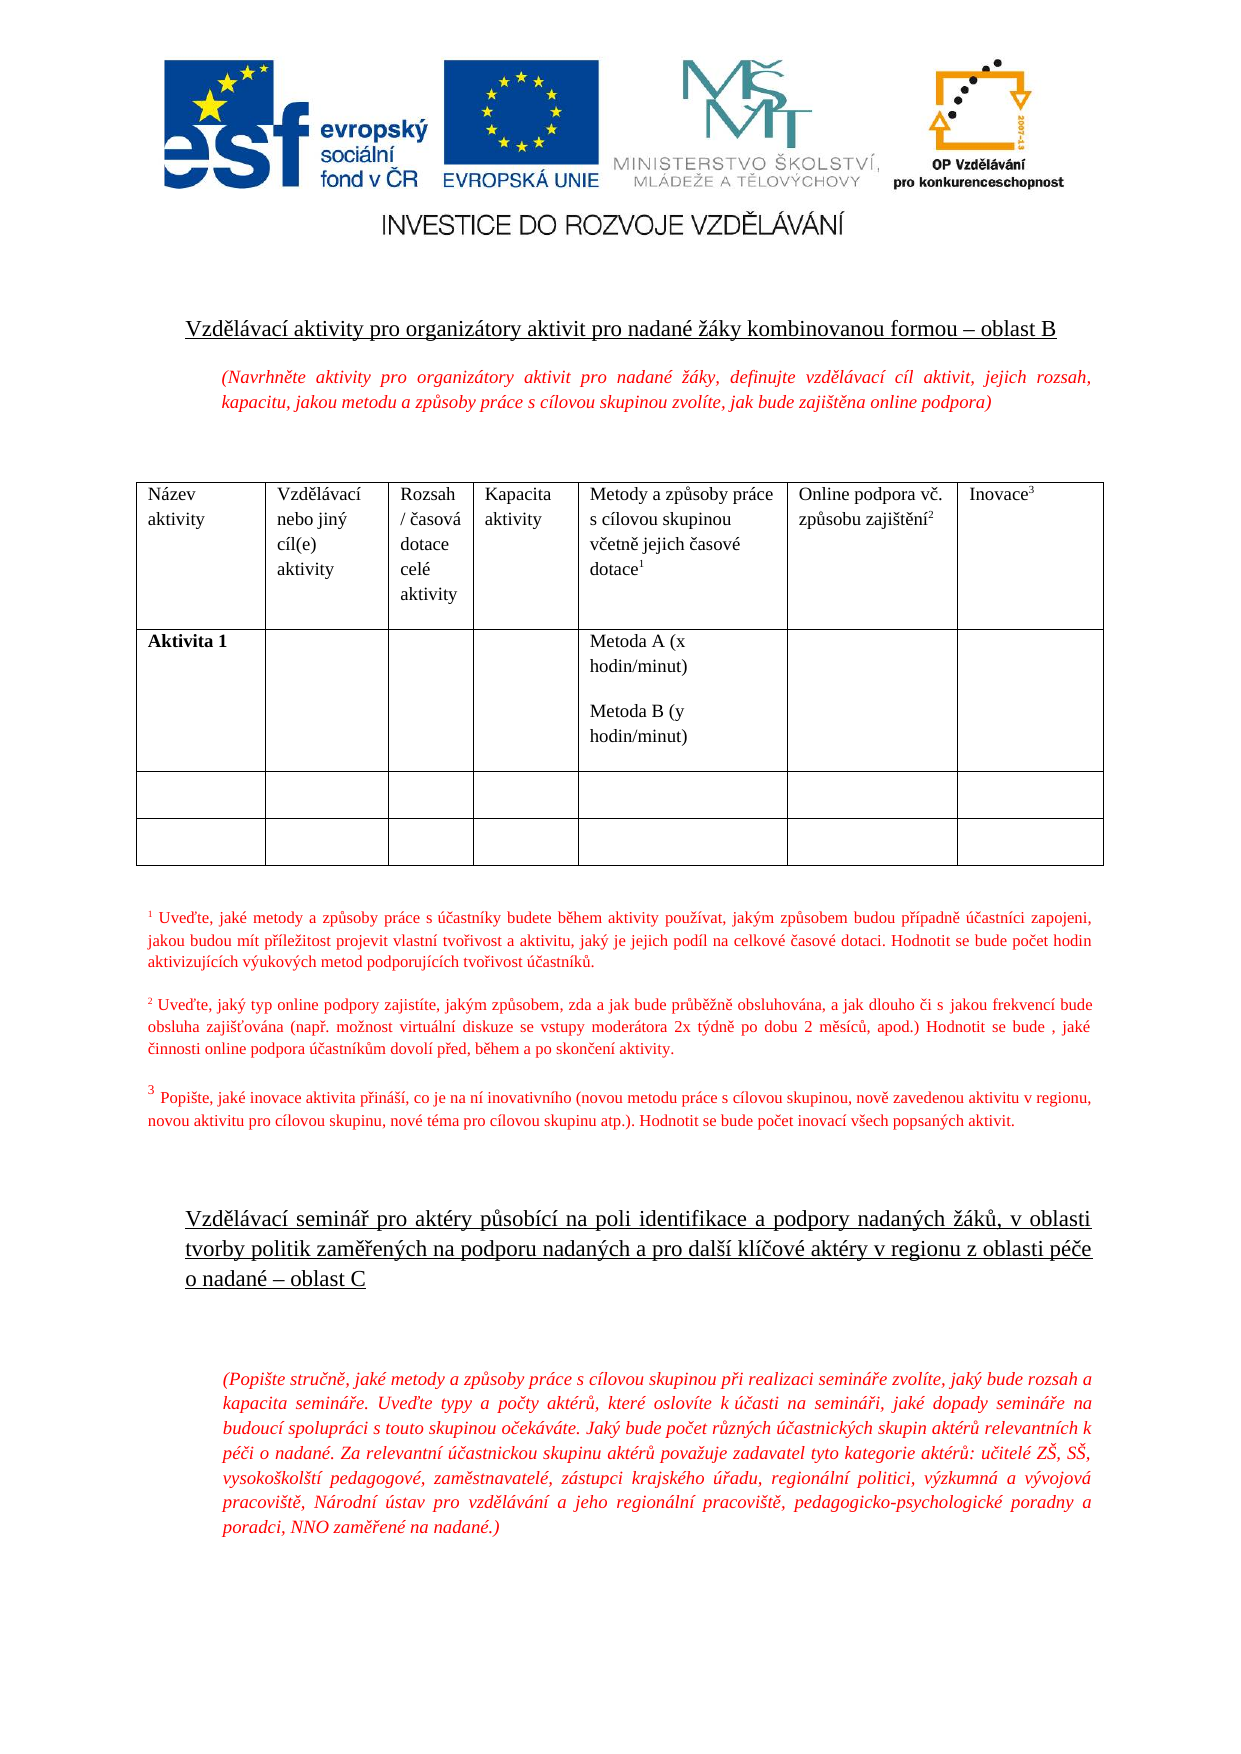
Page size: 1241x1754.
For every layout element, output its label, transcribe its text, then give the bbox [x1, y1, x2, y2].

table_cell [474, 630, 578, 771]
table_cell [266, 630, 388, 771]
table_cell [137, 772, 265, 818]
table_cell [474, 819, 578, 864]
text Vzdělávací aktivity pro organizátory aktivit pro nadané žáky kombinovanou formou – oblast B [185, 315, 1093, 341]
picture [116, 20, 1125, 267]
table_header Metody a způsoby práce s cílovou skupinou včetně jejich časové dotace1 [579, 483, 787, 629]
table_header Rozsah / časová dotace celé aktivity [389, 483, 473, 629]
text 1 Uveďte, jaké metody a způsoby práce s účastníky budete během aktivity používat, jakým způsobem budou případně účastníci zapojeni, jakou budou mít příležitost projevit vlastní tvořivost a aktivitu, jaký je jejich podíl na celkové časové dotaci. Hodnotit se bude počet hodin aktivizujících výukových metod podporujících tvořivost účastníků. [148, 908, 1093, 971]
text Vzdělávací seminář pro aktéry působící na poli identifikace a podpory nadaných žáků, v oblasti tvorby politik zaměřených na podporu nadaných a pro další klíčové aktéry v regionu z oblasti péče o nadané – oblast C [185, 1259, 1093, 1292]
text (Popište stručně, jaké metody a způsoby práce s cílovou skupinou při realizaci semináře zvolíte, jaký bude rozsah a kapacita semináře. Uveďte typy a počty aktérů, které oslovíte k účasti na semináři, jaké dopady semináře na budoucí spolupráci s touto skupinou očekáváte. Jaký bude počet různých účastnických skupin aktérů relevantních k péči o nadané. Za relevantní účastnickou skupinu aktérů považuje zadavatel tyto kategorie aktérů: učitelé ZŠ, SŠ, vysokoškolští pedagogové, zaměstnavatelé, zástupci krajského úřadu, regionální politici, výzkumná a vývojová pracoviště, Národní ústav pro vzdělávání a jeho regionální pracoviště, pedagogicko-psychologické poradny a poradci, NNO zaměřené na nadané.) [223, 1367, 1093, 1538]
table_cell [958, 819, 1103, 864]
table_cell [579, 819, 787, 864]
table_cell [579, 772, 787, 818]
table_header Vzdělávací nebo jiný cíl(e) aktivity [266, 483, 388, 629]
table_cell [474, 772, 578, 818]
table_cell [788, 772, 957, 818]
table_header Inovace3 [958, 483, 1103, 629]
table_cell Aktivita 1 [137, 630, 265, 771]
table_cell [389, 772, 473, 818]
table_header Online podpora vč. způsobu zajištění2 [788, 483, 957, 629]
table_cell [266, 772, 388, 818]
table_header Kapacita aktivity [474, 483, 578, 629]
text 2 Uveďte, jaký typ online podpory zajistíte, jakým způsobem, zda a jak bude průběžně obsluhována, a jak dlouho či s jakou frekvencí bude obsluha zajišťována (např. možnost virtuální diskuze se vstupy moderátora 2x týdně po dobu 2 měsíců, apod.) Hodnotit se bude , jaké činnosti online podpora účastníkům dovolí před, během a po skončení aktivity. [148, 995, 1093, 1058]
text 3 Popište, jaké inovace aktivita přináší, co je na ní inovativního (novou metodu práce s cílovou skupinou, nově zavedenou aktivitu v regionu, novou aktivitu pro cílovou skupinu, nové téma pro cílovou skupinu atp.). Hodnotit se bude počet inovací všech popsaných aktivit. [148, 1082, 1093, 1130]
table_cell Metoda A (x hodin/minut) Metoda B (y hodin/minut) [579, 630, 787, 771]
table_cell [958, 630, 1103, 771]
text Vzdělávací seminář pro aktéry působící na poli identifikace a podpory nadaných žáků, v oblasti tvorby politik zaměřených na podporu nadaných a pro další klíčové aktéry v regionu z oblasti péče o nadané – oblast C [185, 1205, 1093, 1258]
table_cell [389, 819, 473, 864]
table_cell [788, 630, 957, 771]
table_cell [958, 772, 1103, 818]
text (Navrhněte aktivity pro organizátory aktivit pro nadané žáky, definujte vzdělávací cíl aktivit, jejich rozsah, kapacitu, jakou metodu a způsoby práce s cílovou skupinou zvolíte, jak bude zajištěna online podpora) [221, 366, 1093, 412]
table_cell [788, 819, 957, 864]
table_cell [137, 819, 265, 864]
table_cell [389, 630, 473, 771]
table_header Název aktivity [137, 483, 265, 629]
table_cell [266, 819, 388, 864]
